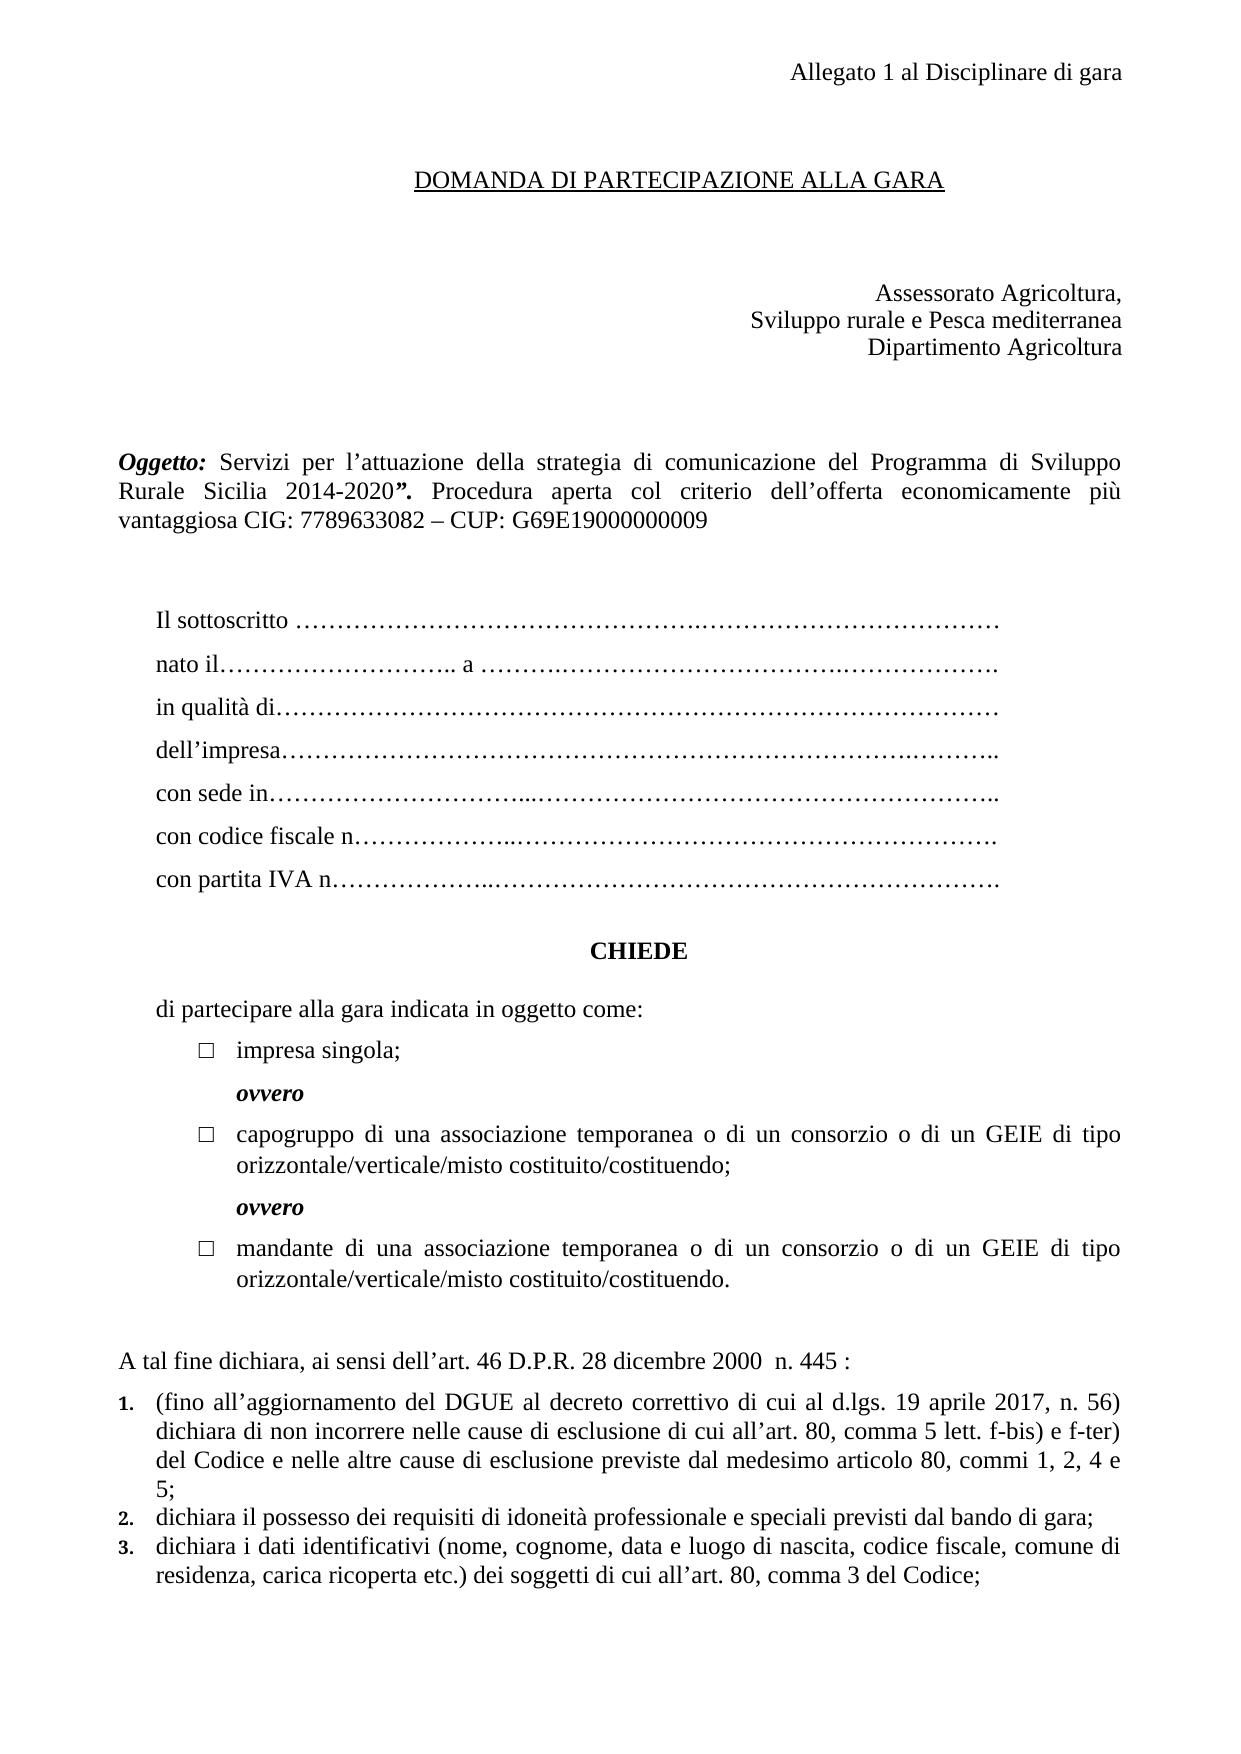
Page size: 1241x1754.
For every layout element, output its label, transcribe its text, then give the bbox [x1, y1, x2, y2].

text di partecipare alla gara indicata in oggetto come: [156, 994, 1122, 1022]
list capogruppo di una associazione temporanea o di un consorzio o di un GEIE di tipo orizzontale/verticale/misto costituito/costituendo; [199, 1119, 1122, 1179]
text A tal fine dichiara, ai sensi dell’art. 46 D.P.R. 28 dicembre 2000 n. 445 : [118, 1346, 1122, 1375]
list dichiara il possesso dei requisiti di idoneità professionale e speciali previsti dal bando di gara; [118, 1502, 1122, 1531]
text DOMANDA DI PARTECIPAZIONE ALLA GARA [236, 167, 1122, 194]
text Assessorato Agricoltura, [236, 280, 1122, 307]
text Dipartimento Agricoltura [236, 334, 1122, 361]
list impresa singola; [199, 1035, 1122, 1066]
text in qualità di…………………………………………………………………………… [156, 692, 1122, 721]
text CHIEDE [156, 936, 1122, 965]
text con codice fiscale n………………..…………………………………………………. [156, 821, 1122, 850]
text ovvero [236, 1078, 1122, 1107]
list mandante di una associazione temporanea o di un consorzio o di un GEIE di tipo orizzontale/verticale/misto costituito/costituendo. [199, 1233, 1122, 1292]
text nato il……………………….. a ……….…………………………….………………. [156, 649, 1122, 677]
list dichiara i dati identificativi (nome, cognome, data e luogo di nascita, codice fiscale, comune di residenza, carica ricoperta etc.) dei soggetti di cui all’art. 80, comma 3 del Codice; [118, 1531, 1122, 1589]
text con sede in…………………………...……………………………………………….. [156, 778, 1122, 807]
text Il sottoscritto ………………………………………….……………………………… [156, 606, 1122, 634]
text Oggetto: Servizi per l’attuazione della strategia di comunicazione del Programma di Sviluppo Rurale Sicilia 2014-2020”. Procedura aperta col criterio dell’offerta economicamente più vantaggiosa CIG: 7789633082 – CUP: G69E19000000009 [118, 447, 1122, 534]
text Sviluppo rurale e Pesca mediterranea [236, 307, 1122, 334]
list (fino all’aggiornamento del DGUE al decreto correttivo di cui al d.lgs. 19 aprile 2017, n. 56) dichiara di non incorrere nelle cause di esclusione di cui all’art. 80, comma 5 lett. f-bis) e f-ter) del Codice e nelle altre cause di esclusione previste dal medesimo articolo 80, commi 1, 2, 4 e 5; [118, 1387, 1122, 1502]
text ovvero [236, 1192, 1122, 1220]
text Allegato 1 al Disciplinare di gara [236, 59, 1122, 86]
text con partita IVA n………………..……………………………………………………. [156, 864, 1122, 893]
text dell’impresa………………………………………………………………….……….. [156, 735, 1122, 764]
